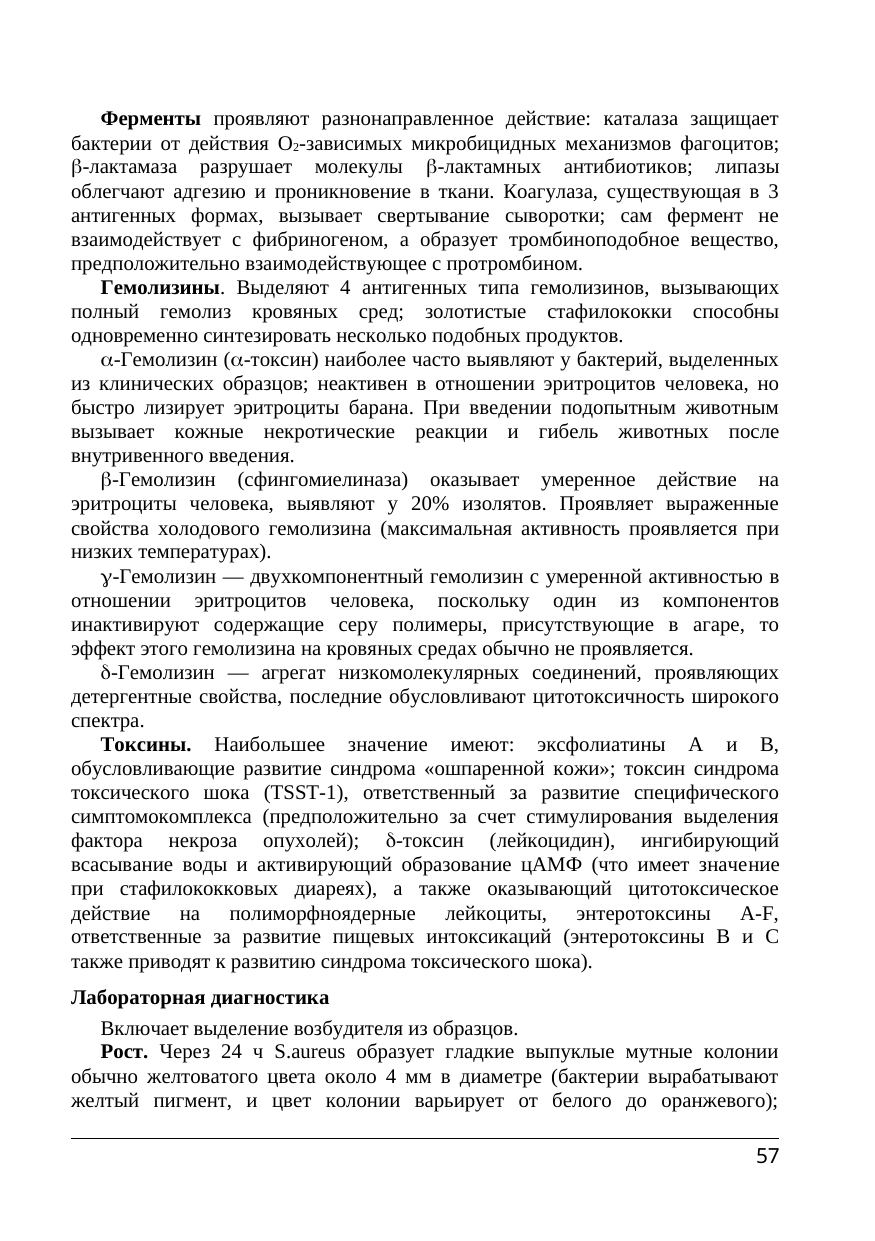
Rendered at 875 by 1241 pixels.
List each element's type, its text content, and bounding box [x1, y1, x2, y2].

text Гемолизины. Выделяют 4 антигенных типа гемолизинов, вызывающих полный гемолиз кровяных сред; золотистые стафилококки способны одновременно синтезировать несколько подобных продуктов. [71, 275, 779, 347]
text -Гемолизин (-токсин) наиболее часто выявляют у бактерий, выделенных из клинических образцов; неактивен в отношении эритроцитов человека, но быстро лизирует эритроциты барана. При введении подопытным животным вызывает кожные некротические реакции и гибель животных после внутривенного введения. [71, 347, 779, 467]
text -Гемолизин — агрегат низкомолекулярных соединений, проявляющих детергентные свойства, последние обусловливают цитотоксичность широкого спектра. [71, 660, 779, 732]
text Ферменты проявляют разнонаправленное действие: каталаза защищает бактерии от действия О2-зависимых микробицидных механизмов фагоцитов; -лактамаза разрушает молекулы -лактамных антибиотиков; липазы облегчают адгезию и проникновение в ткани. Коагулаза, существующая в 3 антигенных формах, вызывает свертывание сыворотки; сам фермент не взаимодействует с фибриногеном, а образует тромбиноподобное вещество, предположительно взаимодействующее с протромбином. [71, 106, 779, 275]
subtitle Лабораторная диагностика [71, 985, 779, 1009]
text Включает выделение возбудителя из образцов. [71, 1015, 779, 1039]
text Токсины. Наибольшее значение имеют: эксфолиатины А и В, обусловливающие развитие синдрома «ошпаренной кожи»; токсин синдрома токсического шока (TSST-1), ответственный за развитие специфического симптомокомплекса (предположительно за счет стимулирования выделения фактора некроза опухолей); -токсин (лейкоцидин), ингибирующий всасывание воды и активирующий образование цАМФ (что имеет значение при стафилококковых диареях), а также оказывающий цитотоксическое действие на полиморфноядерные лейкоциты, энтеротоксины A-F, ответственные за развитие пищевых интоксикаций (энтеротоксины В и С также приводят к развитию синдрома токсического шока). [71, 732, 779, 973]
text -Гемолизин — двухкомпонентный гемолизин с умеренной активностью в отношении эритроцитов человека, поскольку один из компонентов инактивируют содержащие серу полимеры, присутствующие в агаре, то эффект этого гемолизина на кровяных средах обычно не проявляется. [71, 563, 779, 660]
text -Гемолизин (сфингомиелиназа) оказывает умеренное действие на эритроциты человека, выявляют у 20% изолятов. Проявляет выраженные свойства холодового гемолизина (максимальная активность проявляется при низких температурах). [71, 467, 779, 563]
